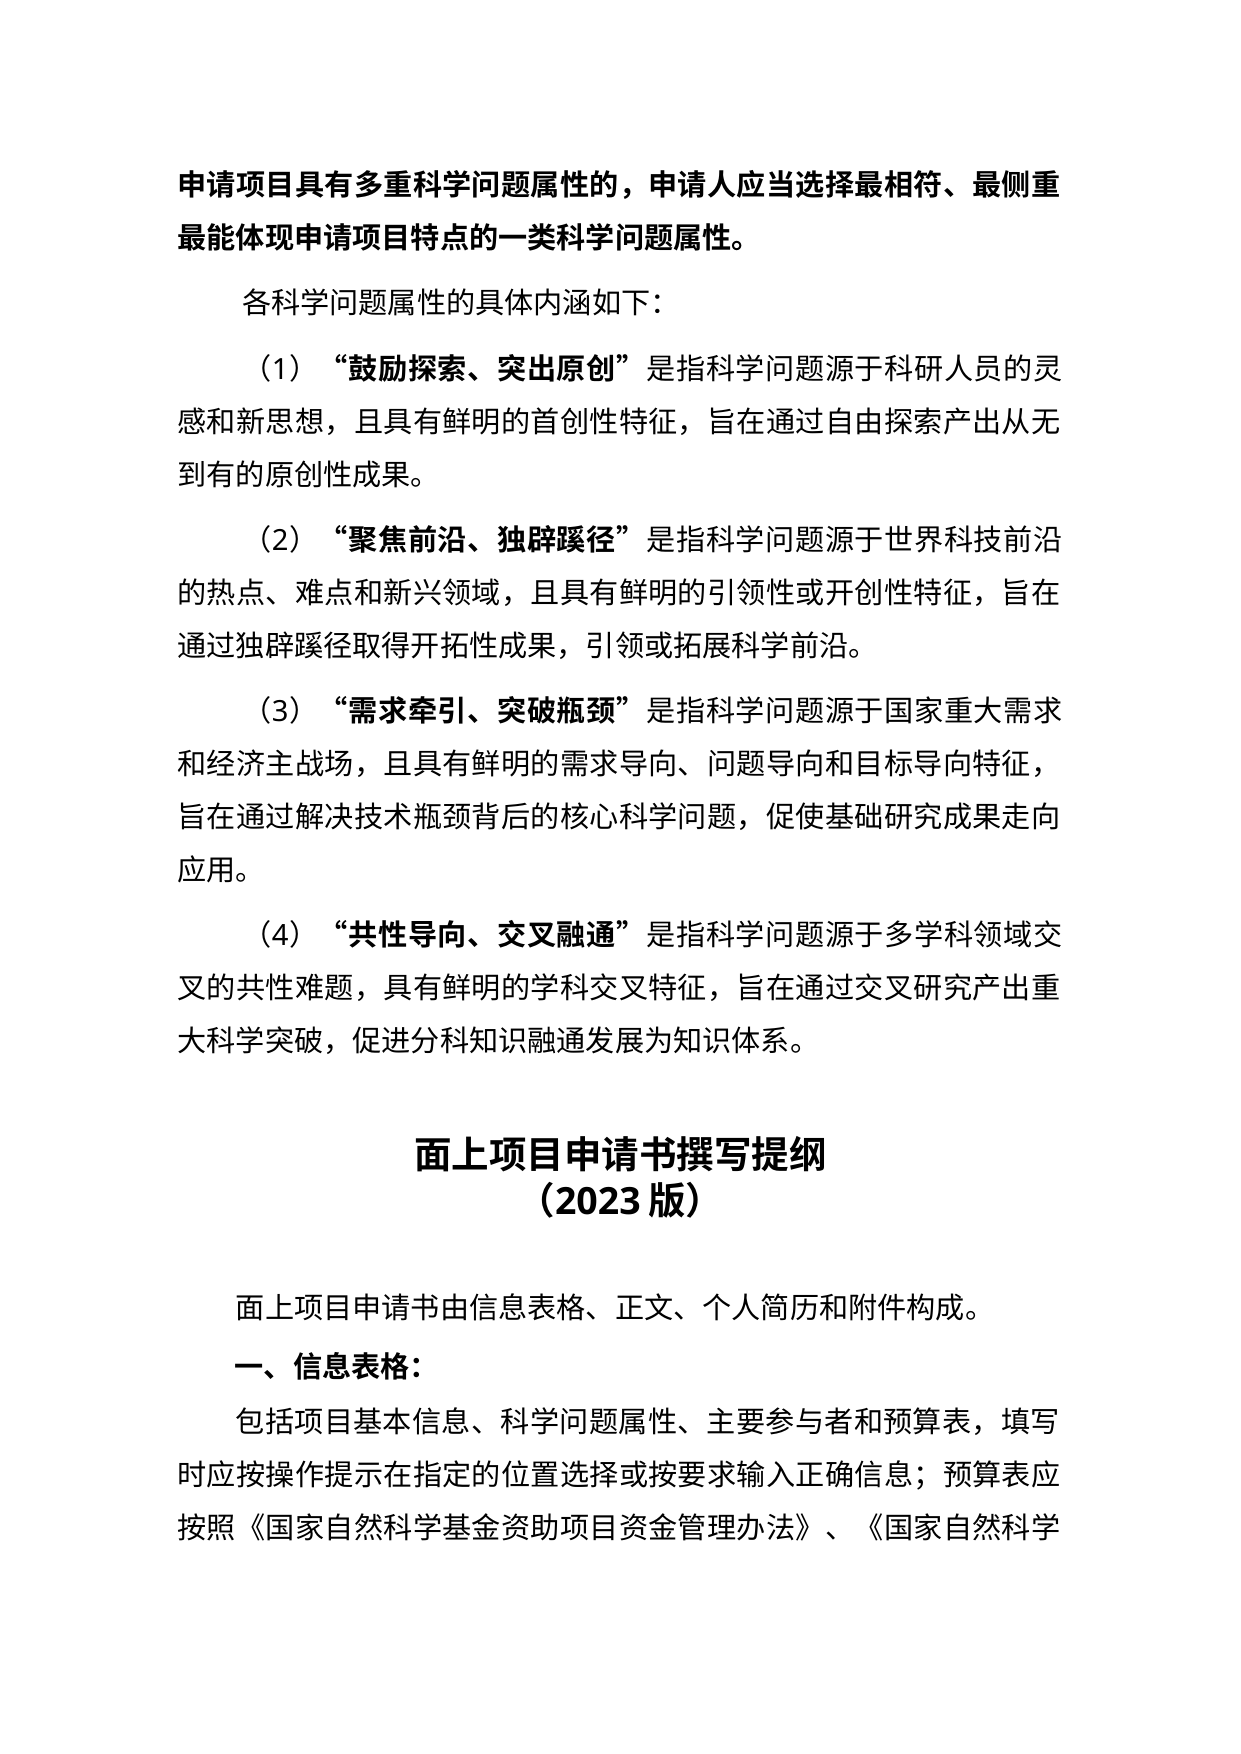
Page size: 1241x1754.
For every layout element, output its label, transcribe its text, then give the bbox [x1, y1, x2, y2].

text 面上项目申请书撰写提纲 [177, 1132, 1063, 1178]
text 面上项目申请书由信息表格、正文、个人简历和附件构成。 [177, 1282, 1063, 1328]
text （2023版） [177, 1178, 1063, 1224]
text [177, 1399, 1063, 1547]
text （4）“共性导向、交叉融通”是指科学问题源于多学科领域交叉的共性难题，具有鲜明的学科交叉特征，旨在通过交叉研究产出重大科学突破，促进分科知识融通发展为知识体系。 [177, 911, 1063, 1059]
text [177, 162, 1063, 257]
text 各科学问题属性的具体内涵如下： [177, 280, 1063, 322]
text （3）“需求牵引、突破瓶颈”是指科学问题源于国家重大需求和经济主战场，且具有鲜明的需求导向、问题导向和目标导向特征，旨在通过解决技术瓶颈背后的核心科学问题，促使基础研究成果走向应用。 [177, 687, 1063, 888]
text 一、信息表格： [177, 1340, 1063, 1386]
text （1）“鼓励探索、突出原创”是指科学问题源于科研人员的灵感和新思想，且具有鲜明的首创性特征，旨在通过自由探索产出从无到有的原创性成果。 [177, 345, 1063, 493]
text （2）“聚焦前沿、独辟蹊径”是指科学问题源于世界科技前沿的热点、难点和新兴领域，且具有鲜明的引领性或开创性特征，旨在通过独辟蹊径取得开拓性成果，引领或拓展科学前沿。 [177, 516, 1063, 664]
